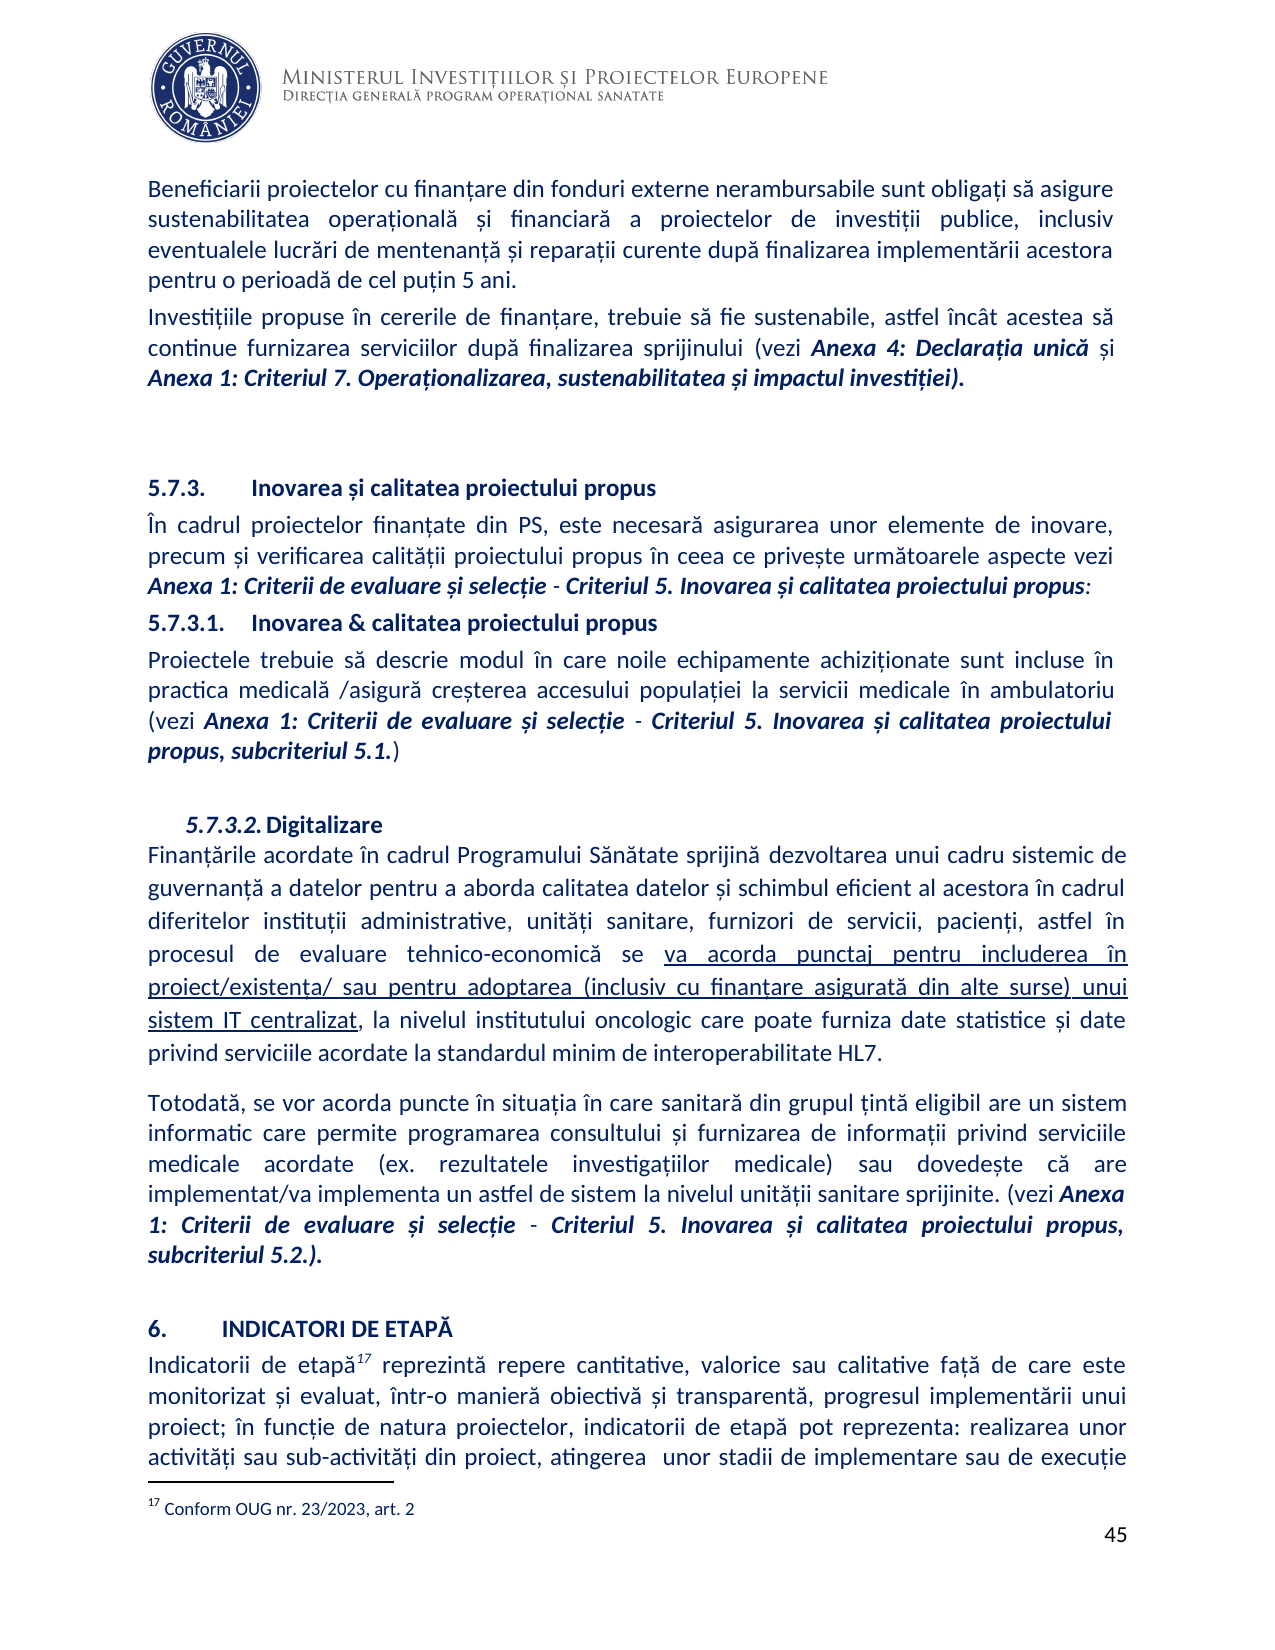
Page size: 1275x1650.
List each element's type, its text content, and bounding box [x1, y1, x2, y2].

list Digitalizare [185, 809, 1127, 839]
list Inovarea și calitatea proiectului propus [148, 473, 1127, 503]
text Beneficiarii proiectelor cu finanțare din fonduri externe nerambursabile sunt obligați să asigure sustenabilitatea operațională și financiară a proiectelor de investiții publice, inclusiv eventualele lucrări de mentenanță și reparații curente după finalizarea implementării acestora pentru o perioadă de cel puțin 5 ani. [148, 173, 1115, 295]
text Investițiile propuse în cererile de finanțare, trebuie să fie sustenabile, astfel încât acestea să continue furnizarea serviciilor după finalizarea sprijinului (vezi Anexa 4: Declarația unică și Anexa 1: Criteriul 7. Operaționalizarea, sustenabilitatea și impactul investiției). [148, 301, 1115, 393]
list INDICATORI DE ETAPĂ [148, 1313, 1127, 1343]
text Finanțările acordate în cadrul Programului Sănătate sprijină dezvoltarea unui cadru sistemic de guvernanță a datelor pentru a aborda calitatea datelor și schimbul eficient al acestora în cadrul diferitelor instituții administrative, unități sanitare, furnizori de servicii, pacienți, astfel în procesul de evaluare tehnico-economică se va acorda punctaj pentru includerea în proiect/existența/ sau pentru adoptarea (inclusiv cu finanțare asigurată din alte surse) unui sistem IT centralizat, la nivelul institutului oncologic care poate furniza date statistice și date privind serviciile acordate la standardul minim de interoperabilitate HL7. [148, 839, 1127, 997]
list Inovarea & calitatea proiectului propus [148, 607, 1127, 638]
text În cadrul proiectelor finanțate din PS, este necesară asigurarea unor elemente de inovare, precum și verificarea calității proiectului propus în ceea ce privește următoarele aspecte vezi Anexa 1: Criterii de evaluare și selecție - Criteriul 5. Inovarea și calitatea proiectului propus: [148, 509, 1115, 601]
text Proiectele trebuie să descrie modul în care noile echipamente achiziționate sunt incluse în practica medicală /asigură creșterea accesului populației la servicii medicale în ambulatoriu (vezi Anexa 1: Criterii de evaluare și selecție - Criteriul 5. Inovarea și calitatea proiectului propus, subcriteriul 5.1.) [148, 644, 1115, 766]
text Totodată, se vor acorda puncte în situația în care sanitară din grupul țintă eligibil are un sistem informatic care permite programarea consultului și furnizarea de informații privind serviciile medicale acordate (ex. rezultatele investigațiilor medicale) sau dovedește că are implementat/va implementa un astfel de sistem la nivelul unității sanitare sprijinite. (vezi Anexa 1: Criterii de evaluare și selecție - Criteriul 5. Inovarea și calitatea proiectului propus, subcriteriul 5.2.). [148, 1087, 1127, 1270]
picture [147, 29, 852, 145]
text Finanțările acordate în cadrul Programului Sănătate sprijină dezvoltarea unui cadru sistemic de guvernanță a datelor pentru a aborda calitatea datelor și schimbul eficient al acestora în cadrul diferitelor instituții administrative, unități sanitare, furnizori de servicii, pacienți, astfel în procesul de evaluare tehnico-economică se va acorda punctaj pentru includerea în proiect/existența/ sau pentru adoptarea (inclusiv cu finanțare asigurată din alte surse) unui sistem IT centralizat, la nivelul institutului oncologic care poate furniza date statistice și date privind serviciile acordate la standardul minim de interoperabilitate HL7. [148, 998, 1127, 1068]
